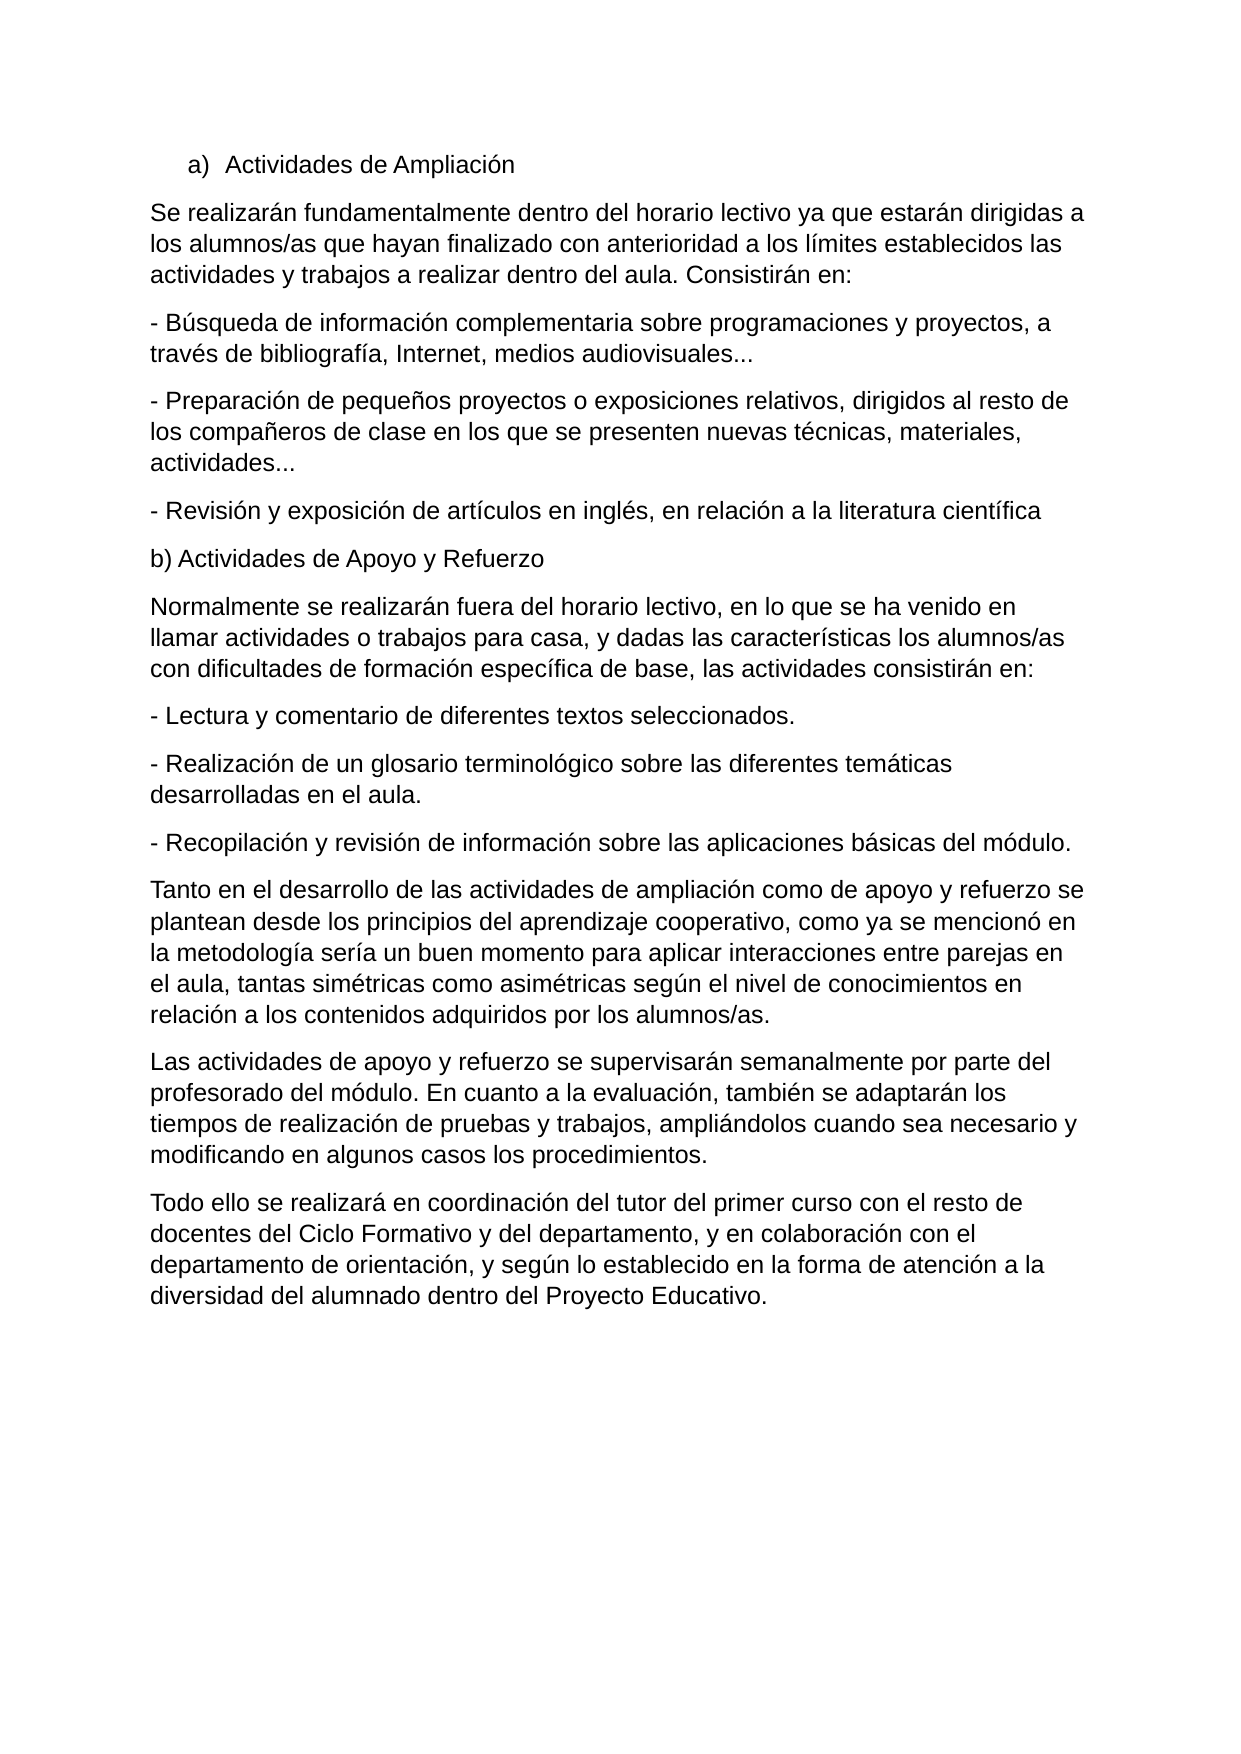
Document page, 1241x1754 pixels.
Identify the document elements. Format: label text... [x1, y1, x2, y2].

text - Recopilación y revisión de información sobre las aplicaciones básicas del módulo. [150, 828, 1090, 856]
text Tanto en el desarrollo de las actividades de ampliación como de apoyo y refuerzo se plantean desde los principios del aprendizaje cooperativo, como ya se mencionó en la metodología sería un buen momento para aplicar interacciones entre parejas en el aula, tantas simétricas como asimétricas según el nivel de conocimientos en relación a los contenidos adquiridos por los alumnos/as. [150, 875, 1090, 1028]
text - Preparación de pequeños proyectos o exposiciones relativos, dirigidos al resto de los compañeros de clase en los que se presenten nuevas técnicas, materiales, actividades... [150, 386, 1090, 477]
list Actividades de Ampliación [187, 150, 1090, 179]
text - Lectura y comentario de diferentes textos seleccionados. [150, 701, 1090, 730]
text - Búsqueda de información complementaria sobre programaciones y proyectos, a través de bibliografía, Internet, medios audiovisuales... [150, 307, 1090, 367]
text b) Actividades de Apoyo y Refuerzo [150, 544, 1090, 572]
text Todo ello se realizará en coordinación del tutor del primer curso con el resto de docentes del Ciclo Formativo y del departamento, y en colaboración con el departamento de orientación, y según lo establecido en la forma de atención a la diversidad del alumnado dentro del Proyecto Educativo. [150, 1188, 1090, 1310]
text Se realizarán fundamentalmente dentro del horario lectivo ya que estarán dirigidas a los alumnos/as que hayan finalizado con anterioridad a los límites establecidos las actividades y trabajos a realizar dentro del aula. Consistirán en: [150, 198, 1090, 288]
text - Revisión y exposición de artículos en inglés, en relación a la literatura científica [150, 496, 1090, 525]
text Normalmente se realizarán fuera del horario lectivo, en lo que se ha venido en llamar actividades o trabajos para casa, y dadas las características los alumnos/as con dificultades de formación específica de base, las actividades consistirán en: [150, 591, 1090, 682]
text Las actividades de apoyo y refuerzo se supervisarán semanalmente por parte del profesorado del módulo. En cuanto a la evaluación, también se adaptarán los tiempos de realización de pruebas y trabajos, ampliándolos cuando sea necesario y modificando en algunos casos los procedimientos. [150, 1047, 1090, 1169]
text - Realización de un glosario terminológico sobre las diferentes temáticas desarrolladas en el aula. [150, 749, 1090, 809]
